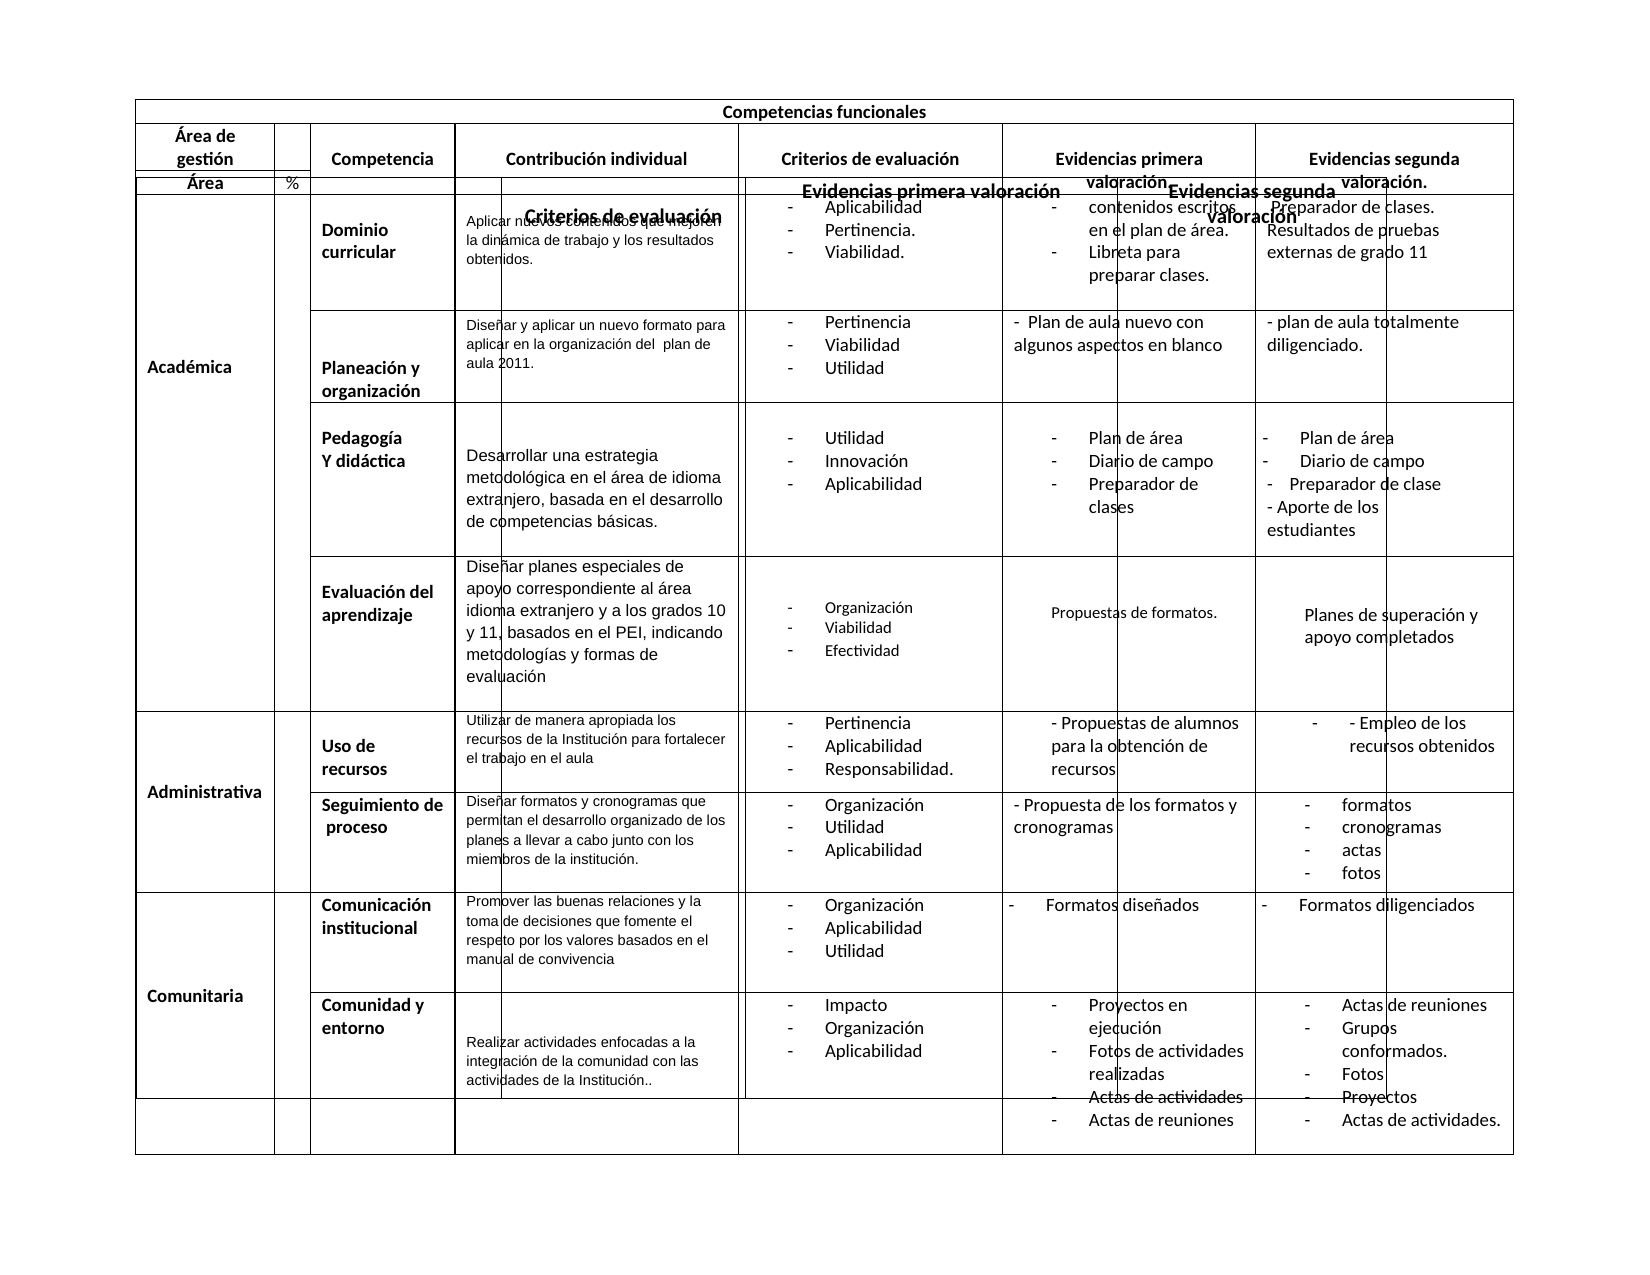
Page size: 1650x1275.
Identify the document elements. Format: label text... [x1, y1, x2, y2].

table_cell [275, 195, 310, 711]
table_cell formatos cronogramas actas fotos [1256, 793, 1513, 892]
table_cell Utilizar de manera apropiada los recursos de la Institución para fortalecer el trabajo en el aula [456, 712, 738, 792]
table_cell Evaluación del aprendizaje [311, 557, 454, 711]
table_cell % [275, 171, 310, 194]
table_cell - Empleo de los recursos obtenidos [1256, 712, 1513, 792]
table_cell [275, 124, 310, 170]
table_cell Criterios de evaluación [739, 124, 1002, 194]
table_cell Organización Aplicabilidad Utilidad [739, 893, 1002, 992]
table_cell Desarrollar una estrategia metodológica en el área de idioma extranjero, basada en el desarrollo de competencias básicas. [456, 403, 738, 556]
table_cell - Propuesta de los formatos y cronogramas [1003, 793, 1255, 892]
table_cell Planeación y organización [311, 311, 454, 402]
table_cell Plan de área Diario de campo - Preparador de clase - Aporte de los estudiantes [1256, 403, 1513, 556]
table_cell Comunicación institucional [311, 893, 454, 992]
table_cell Dominio curricular [311, 195, 454, 309]
table_cell Organización Viabilidad Efectividad [739, 557, 1002, 711]
table_cell Diseñar planes especiales de apoyo correspondiente al área idioma extranjero y a los grados 10 y 11, basados en el PEI, indicando metodologías y formas de evaluación [456, 557, 738, 711]
table_cell Comunidad y entorno [311, 993, 454, 1154]
table_cell Competencia [311, 124, 454, 194]
table_cell Formatos diseñados [1003, 893, 1255, 992]
table_cell Diseñar formatos y cronogramas que permitan el desarrollo organizado de los planes a llevar a cabo junto con los miembros de la institución. [456, 793, 738, 892]
table_cell Comunitaria [136, 893, 274, 1154]
table_cell Utilidad Innovación Aplicabilidad [739, 403, 1002, 556]
table_cell Uso de recursos [311, 712, 454, 792]
table_cell [275, 893, 310, 1154]
table_cell Contribución individual [456, 124, 738, 194]
table_cell Evidencias primera valoración. [1003, 124, 1255, 194]
table_cell Administrativa [136, 712, 274, 892]
table_header Competencias funcionales [136, 100, 1513, 123]
table_cell Pedagogía Y didáctica [311, 403, 454, 556]
table_cell Realizar actividades enfocadas a la integración de la comunidad con las actividades de la Institución.. [456, 993, 738, 1154]
table_cell contenidos escritos en el plan de área. Libreta para preparar clases. [1003, 195, 1255, 309]
table_cell Área de gestión [136, 124, 274, 170]
table_cell - Plan de aula nuevo con algunos aspectos en blanco [1003, 311, 1255, 402]
table_cell Planes de superación y apoyo completados [1256, 557, 1513, 711]
table_cell Propuestas de formatos. [1003, 557, 1255, 711]
table_cell Seguimiento de proceso [311, 793, 454, 892]
table_cell Organización Utilidad Aplicabilidad [739, 793, 1002, 892]
table_cell Actas de reuniones Grupos conformados. Fotos Proyectos Actas de actividades. [1256, 993, 1513, 1154]
table_cell Aplicar nuevos contenidos que mejoren la dinámica de trabajo y los resultados obtenidos. [456, 195, 738, 309]
table_cell Área [136, 171, 274, 194]
table_cell Pertinencia Viabilidad Utilidad [739, 311, 1002, 402]
table_cell Evidencias segunda valoración. [1256, 124, 1513, 194]
table_cell Promover las buenas relaciones y la toma de decisiones que fomente el respeto por los valores basados en el manual de convivencia [456, 893, 738, 992]
table_cell [275, 712, 310, 892]
table_cell Preparador de clases. Resultados de pruebas externas de grado 11 [1256, 195, 1513, 309]
table_cell - Propuestas de alumnos para la obtención de recursos [1003, 712, 1255, 792]
table_cell Plan de área Diario de campo Preparador de clases [1003, 403, 1255, 556]
table_cell Impacto Organización Aplicabilidad [739, 993, 1002, 1154]
table_cell Académica [136, 195, 274, 711]
table_cell Diseñar y aplicar un nuevo formato para aplicar en la organización del plan de aula 2011. [456, 311, 738, 402]
table_cell Aplicabilidad Pertinencia. Viabilidad. [739, 195, 1002, 309]
table_cell Proyectos en ejecución Fotos de actividades realizadas Actas de actividades Actas de reuniones [1003, 993, 1255, 1154]
table_cell Pertinencia Aplicabilidad Responsabilidad. [739, 712, 1002, 792]
table_cell - plan de aula totalmente diligenciado. [1256, 311, 1513, 402]
table_cell Formatos diligenciados [1256, 893, 1513, 992]
